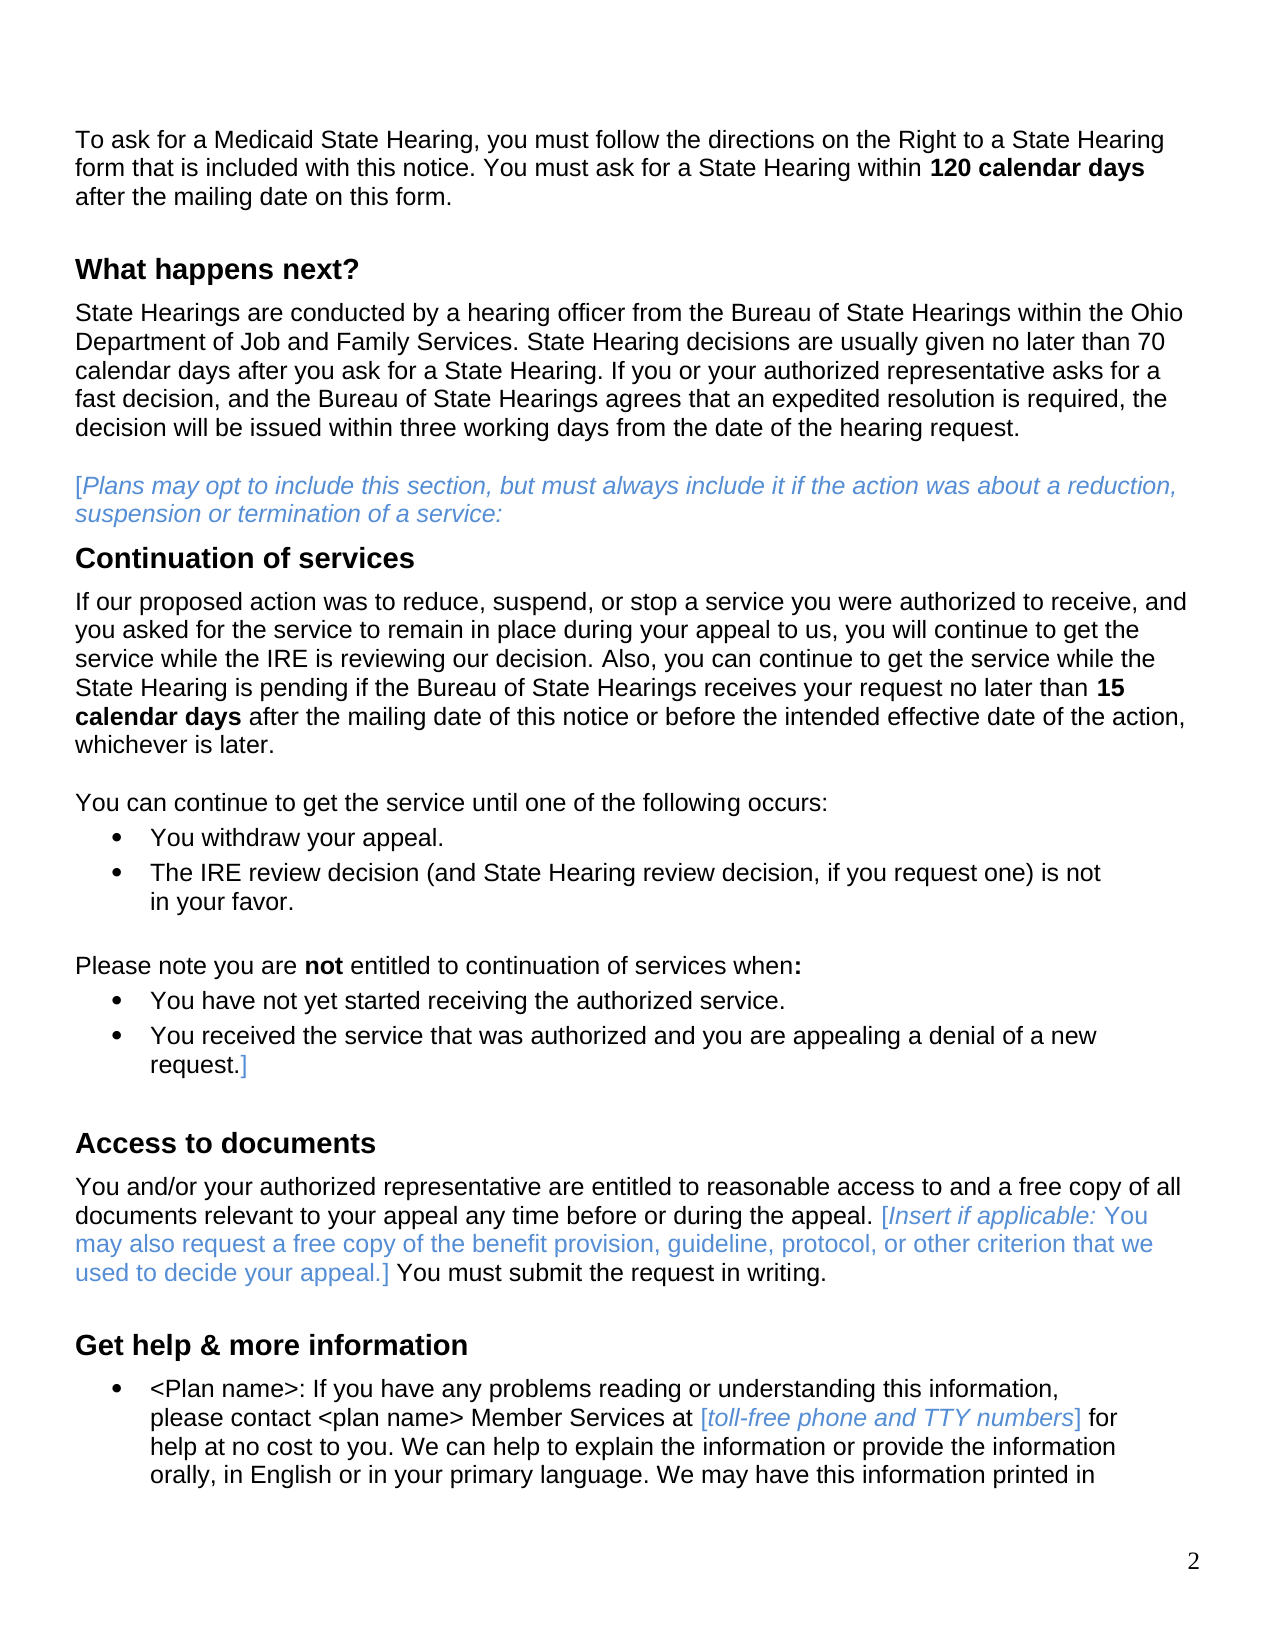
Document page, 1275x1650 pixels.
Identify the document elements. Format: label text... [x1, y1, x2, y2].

text Continuation of services [75, 541, 1200, 574]
text Access to documents [75, 1126, 1200, 1159]
text You and/or your authorized representative are entitled to reasonable access to and a free copy of all documents relevant to your appeal any time before or during the appeal. [Insert if applicable: You may also request a free copy of the benefit provision, guideline, protocol, or other criterion that we used to decide your appeal.] You must submit the request in writing. [75, 1172, 1200, 1287]
text [Plans may opt to include this section, but must always include it if the action was about a reduction, suspension or termination of a service: [75, 471, 1200, 528]
text You can continue to get the service until one of the following occurs: [75, 788, 1200, 817]
list You received the service that was authorized and you are appealing a denial of a new request.] [112, 1021, 1125, 1078]
list You withdraw your appeal. [112, 823, 1125, 852]
text Please note you are not entitled to continuation of services when: [75, 951, 1200, 979]
text State Hearings are conducted by a hearing officer from the Bureau of State Hearings within the Ohio Department of Job and Family Services. State Hearing decisions are usually given no later than 70 calendar days after you ask for a State Hearing. If you or your authorized representative asks for a fast decision, and the Bureau of State Hearings agrees that an expedited resolution is required, the decision will be issued within three working days from the date of the hearing request. [75, 298, 1200, 442]
list The IRE review decision (and State Hearing review decision, if you request one) is not in your favor. [112, 858, 1125, 916]
text To ask for a Medicaid State Hearing, you must follow the directions on the Right to a State Hearing form that is included with this notice. You must ask for a State Hearing within 120 calendar days after the mailing date on this form. [75, 124, 1200, 211]
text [112, 1374, 1125, 1489]
text What happens next? [75, 252, 1200, 286]
text Get help & more information [75, 1328, 1200, 1362]
text If our proposed action was to reduce, suspend, or stop a service you were authorized to receive, and you asked for the service to remain in place during your appeal to us, you will continue to get the service while the IRE is reviewing our decision. Also, you can continue to get the service while the State Hearing is pending if the Bureau of State Hearings receives your request no later than 15 calendar days after the mailing date of this notice or before the intended effective date of the action, whichever is later. [75, 587, 1200, 759]
list You have not yet started receiving the authorized service. [112, 986, 1125, 1014]
